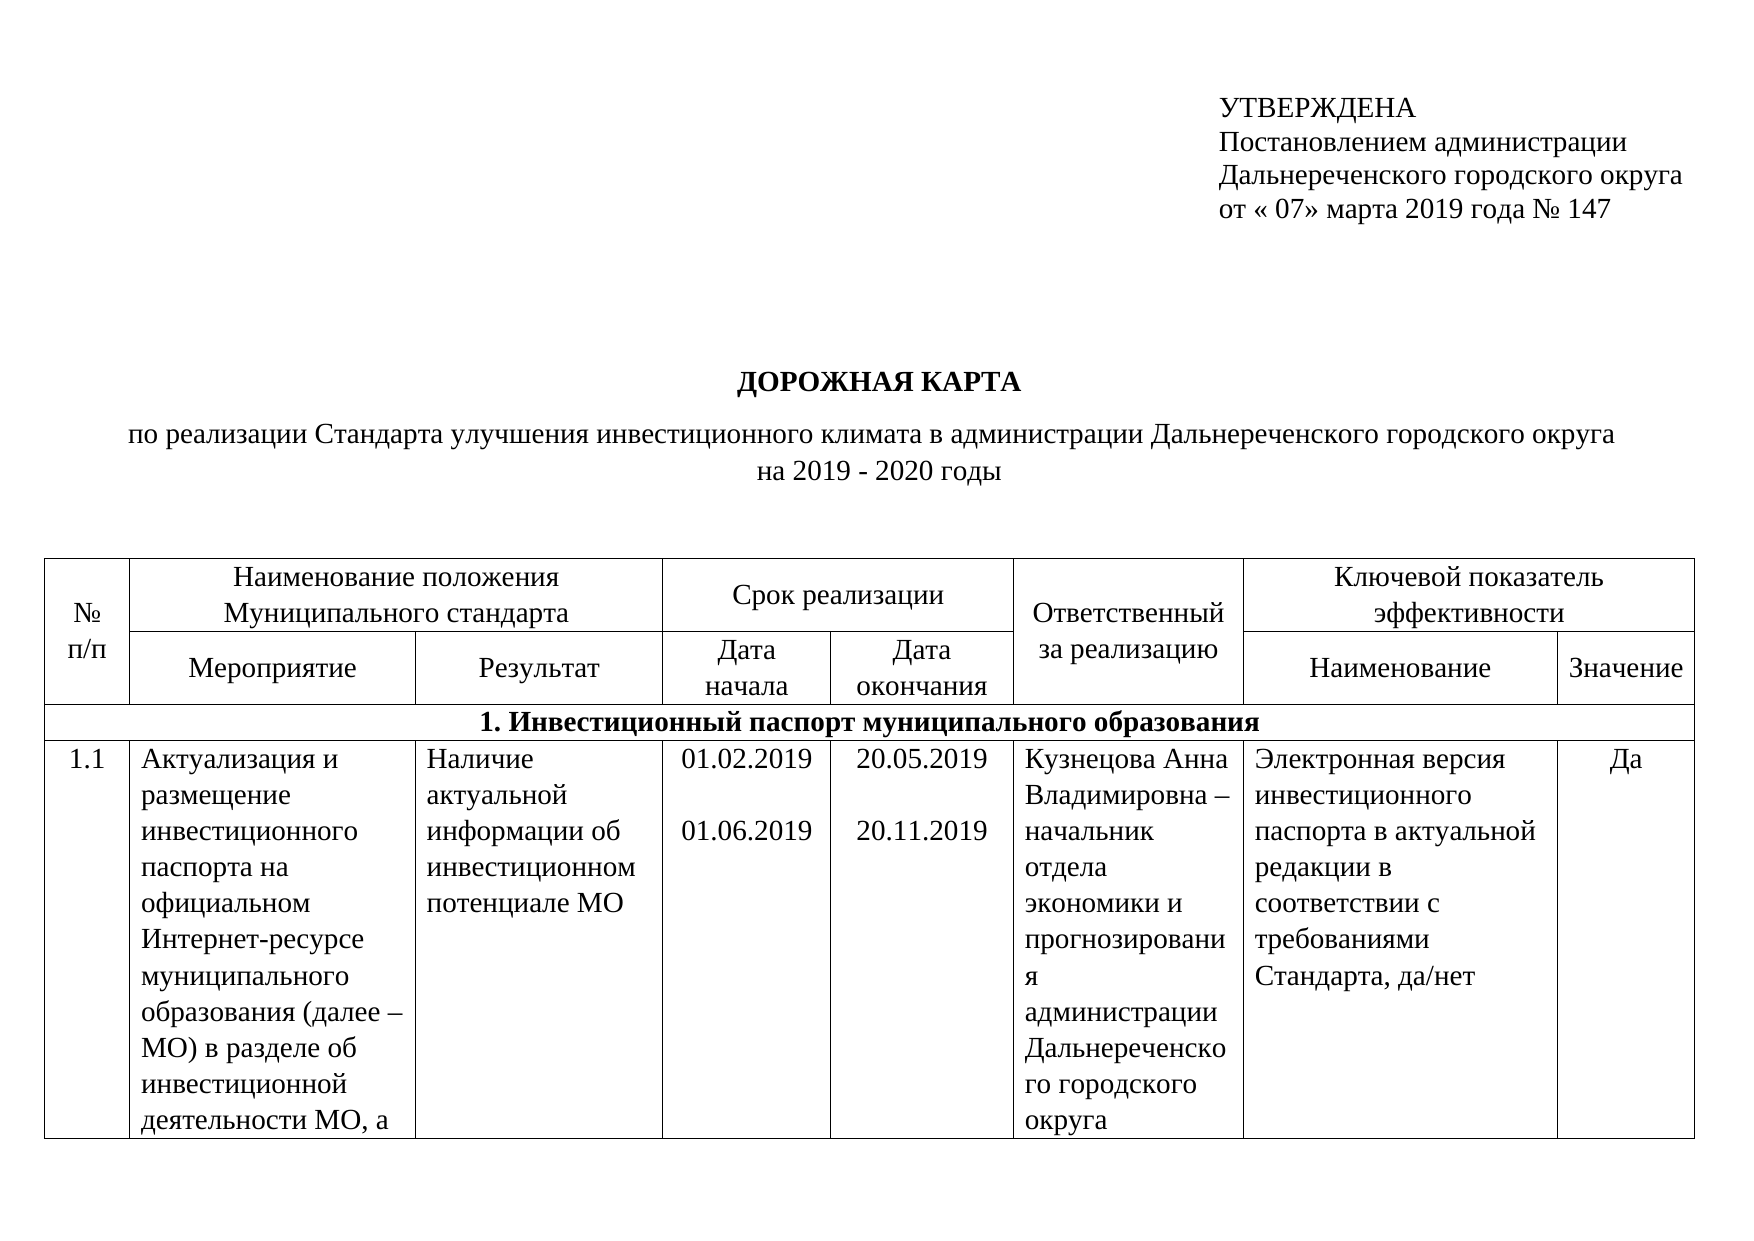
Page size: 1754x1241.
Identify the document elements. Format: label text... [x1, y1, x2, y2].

table_cell Значение [1558, 632, 1694, 703]
text УТВЕРЖДЕНА [1218, 65, 1692, 124]
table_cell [416, 741, 662, 1138]
text от « 07» марта 2019 года № 147 [1218, 191, 1692, 224]
table_cell Дата окончания [831, 632, 1013, 703]
table_header № п/п [45, 559, 129, 703]
text Дальнереченского городского округа [1218, 157, 1692, 191]
table_header Ответственный за реализацию [1014, 559, 1243, 703]
text Постановлением администрации [1218, 124, 1692, 157]
table_cell Мероприятие [130, 632, 415, 703]
text ДОРОЖНАЯ КАРТА [67, 364, 1692, 397]
table_cell 01.02.2019 01.06.2019 [663, 741, 830, 1138]
text по реализации Стандарта улучшения инвестиционного климата в администрации Дальнереченского городского округа на 2019 - 2020 годы [67, 416, 1692, 486]
table_cell Инвестиционный паспорт муниципального образования [45, 705, 1694, 740]
table_cell Наименование [1244, 632, 1557, 703]
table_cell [130, 741, 415, 1138]
table_header Срок реализации [663, 559, 1013, 631]
table_cell Результат [416, 632, 662, 703]
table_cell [1014, 741, 1243, 1138]
table_cell Да [1558, 741, 1694, 1138]
table_header Ключевой показатель эффективности [1244, 559, 1694, 631]
table_cell 20.05.2019 20.11.2019 [831, 741, 1013, 1138]
table_cell 1.1 [45, 741, 129, 1138]
table_header Наименование положения Муниципального стандарта [130, 559, 662, 631]
table_cell Дата начала [663, 632, 830, 703]
table_cell Электронная версия инвестиционного паспорта в актуальной редакции в соответствии с требованиями Стандарта, да/нет [1244, 741, 1557, 1138]
